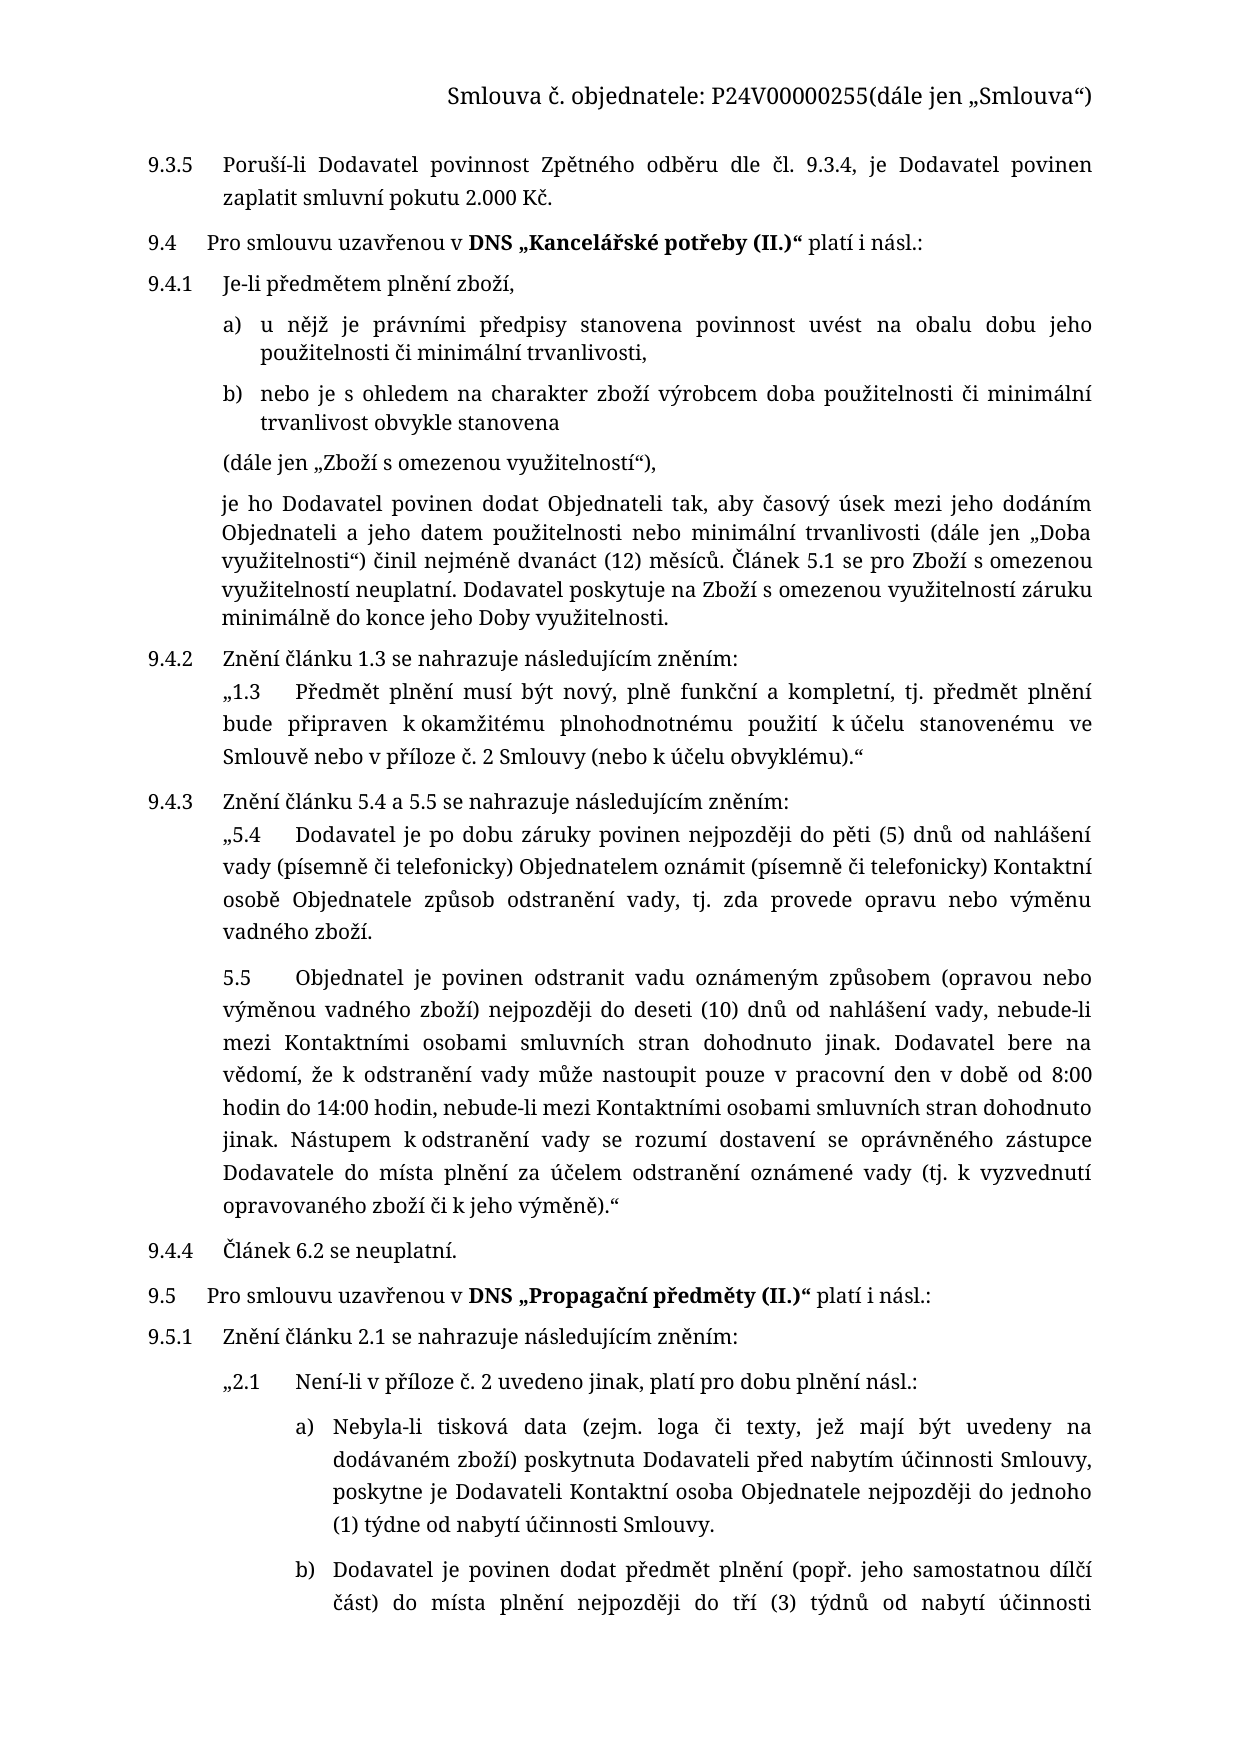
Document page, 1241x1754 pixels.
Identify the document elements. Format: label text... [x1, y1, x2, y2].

list Znění článku 1.3 se nahrazuje následujícím zněním: [148, 644, 1093, 673]
list Článek 6.2 se neuplatní. [148, 1236, 1093, 1264]
text (dále jen „Zboží s omezenou využitelností“), [223, 448, 1093, 477]
list Znění článku 5.4 a 5.5 se nahrazuje následujícím zněním: [148, 787, 1093, 816]
list Nebyla-li tisková data (zejm. loga či texty, jež mají být uvedeny na dodávaném zboží) poskytnuta Dodavateli před nabytím účinnosti Smlouvy, poskytne je Dodavateli Kontaktní osoba Objednatele nejpozději do jednoho (1) týdne od nabytí účinnosti Smlouvy. [295, 1412, 1093, 1538]
list „1.3 Předmět plnění musí být nový, plně funkční a kompletní, tj. předmět plnění bude připraven k okamžitému plnohodnotnému použití k účelu stanovenému ve Smlouvě nebo v příloze č. 2 Smlouvy (nebo k účelu obvyklému).“ [223, 677, 1093, 770]
text je ho Dodavatel povinen dodat Objednateli tak, aby časový úsek mezi jeho dodáním Objednateli a jeho datem použitelnosti nebo minimální trvanlivosti (dále jen „Doba využitelnosti“) činil nejméně dvanáct (12) měsíců. Článek 5.1 se pro Zboží s omezenou využitelností neuplatní. Dodavatel poskytuje na Zboží s omezenou využitelností záruku minimálně do konce jeho Doby využitelnosti. [221, 489, 1093, 632]
list nebo je s ohledem na charakter zboží výrobcem doba použitelnosti či minimální trvanlivost obvykle stanovena [223, 379, 1093, 436]
list u nějž je právními předpisy stanovena povinnost uvést na obalu dobu jeho použitelnosti či minimální trvanlivosti, [223, 310, 1093, 367]
list Pro smlouvu uzavřenou v DNS „Kancelářské potřeby (II.)“ platí i násl.: [148, 228, 1093, 256]
list 5.5 Objednatel je povinen odstranit vadu oznámeným způsobem (opravou nebo výměnou vadného zboží) nejpozději do deseti (10) dnů od nahlášení vady, nebude-li mezi Kontaktními osobami smluvních stran dohodnuto jinak. Dodavatel bere na vědomí, že k odstranění vady může nastoupit pouze v pracovní den v době od 8:00 hodin do 14:00 hodin, nebude-li mezi Kontaktními osobami smluvních stran dohodnuto jinak. Nástupem k odstranění vady se rozumí dostavení se oprávněného zástupce Dodavatele do místa plnění za účelem odstranění oznámené vady (tj. k vyzvednutí opravovaného zboží či k jeho výměně).“ [223, 963, 1093, 1219]
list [295, 1555, 1093, 1616]
list Poruší-li Dodavatel povinnost Zpětného odběru dle čl. 9.3.4, je Dodavatel povinen zaplatit smluvní pokutu 2.000 Kč. [148, 150, 1093, 211]
list Znění článku 2.1 se nahrazuje následujícím zněním: [148, 1322, 1093, 1350]
list Je-li předmětem plnění zboží, [148, 269, 1093, 297]
list Pro smlouvu uzavřenou v DNS „Propagační předměty (II.)“ platí i násl.: [148, 1281, 1093, 1309]
list „5.4 Dodavatel je po dobu záruky povinen nejpozději do pěti (5) dnů od nahlášení vady (písemně či telefonicky) Objednatelem oznámit (písemně či telefonicky) Kontaktní osobě Objednatele způsob odstranění vady, tj. zda provede opravu nebo výměnu vadného zboží. [223, 820, 1093, 946]
list „2.1 Není-li v příloze č. 2 uvedeno jinak, platí pro dobu plnění násl.: [223, 1367, 1093, 1396]
